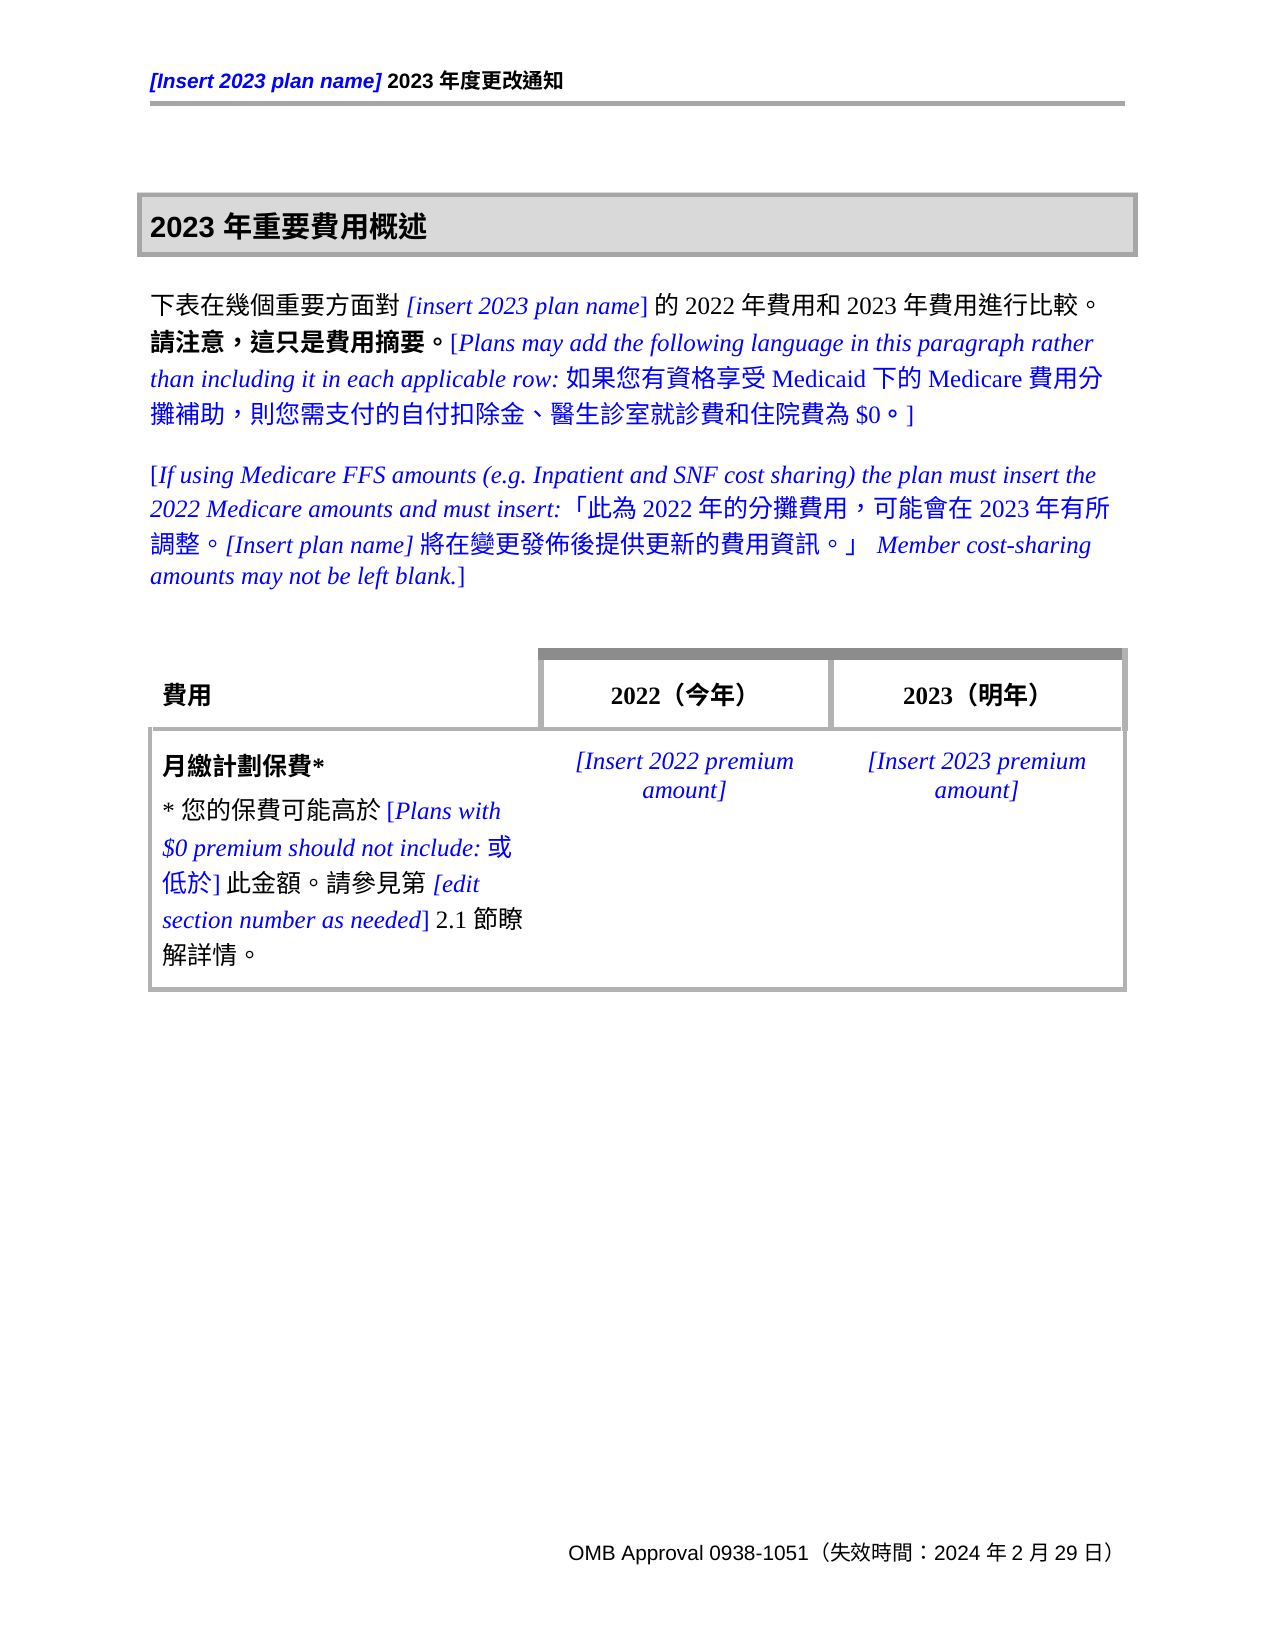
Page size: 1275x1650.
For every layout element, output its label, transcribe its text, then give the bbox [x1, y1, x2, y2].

table_cell [Insert 2023 premium amount] [831, 727, 1123, 987]
text 下表在幾個重要方面對 [insert 2023 plan name] 的 2022 年費用和 2023 年費用進行比較。請注意，這只是費用摘要。[Plans may add the following language in this paragraph rather than including it in each applicable row: 如果您有資格享受 Medicaid 下的 Medicare 費用分攤補助，則您需支付的自付扣除金、醫生診室就診費和住院費為 $0。] [150, 286, 1116, 431]
subtitle 2023 年重要費用概述 [142, 197, 1133, 252]
table_header 費用 [150, 648, 538, 727]
table_header 2023（明年） [834, 660, 1122, 727]
table_cell 月繳計劃保費* * 您的保費可能高於 [Plans with $0 premium should not include: 或低於] 此金額。請參見第 [edit section number as needed] 2.1 節瞭解詳情。 [152, 728, 541, 987]
table_cell [Insert 2022 premium amount] [541, 731, 831, 987]
text [If using Medicare FFS amounts (e.g. Inpatient and SNF cost sharing) the plan must insert the 2022 Medicare amounts and must insert:「此為 2022 年的分攤費用，可能會在 2023 年有所調整。[Insert plan name] 將在變更發佈後提供更新的費用資訊。」 Member cost-sharing amounts may not be left blank.] [150, 460, 1125, 590]
table_header 2022（今年） [544, 660, 828, 727]
